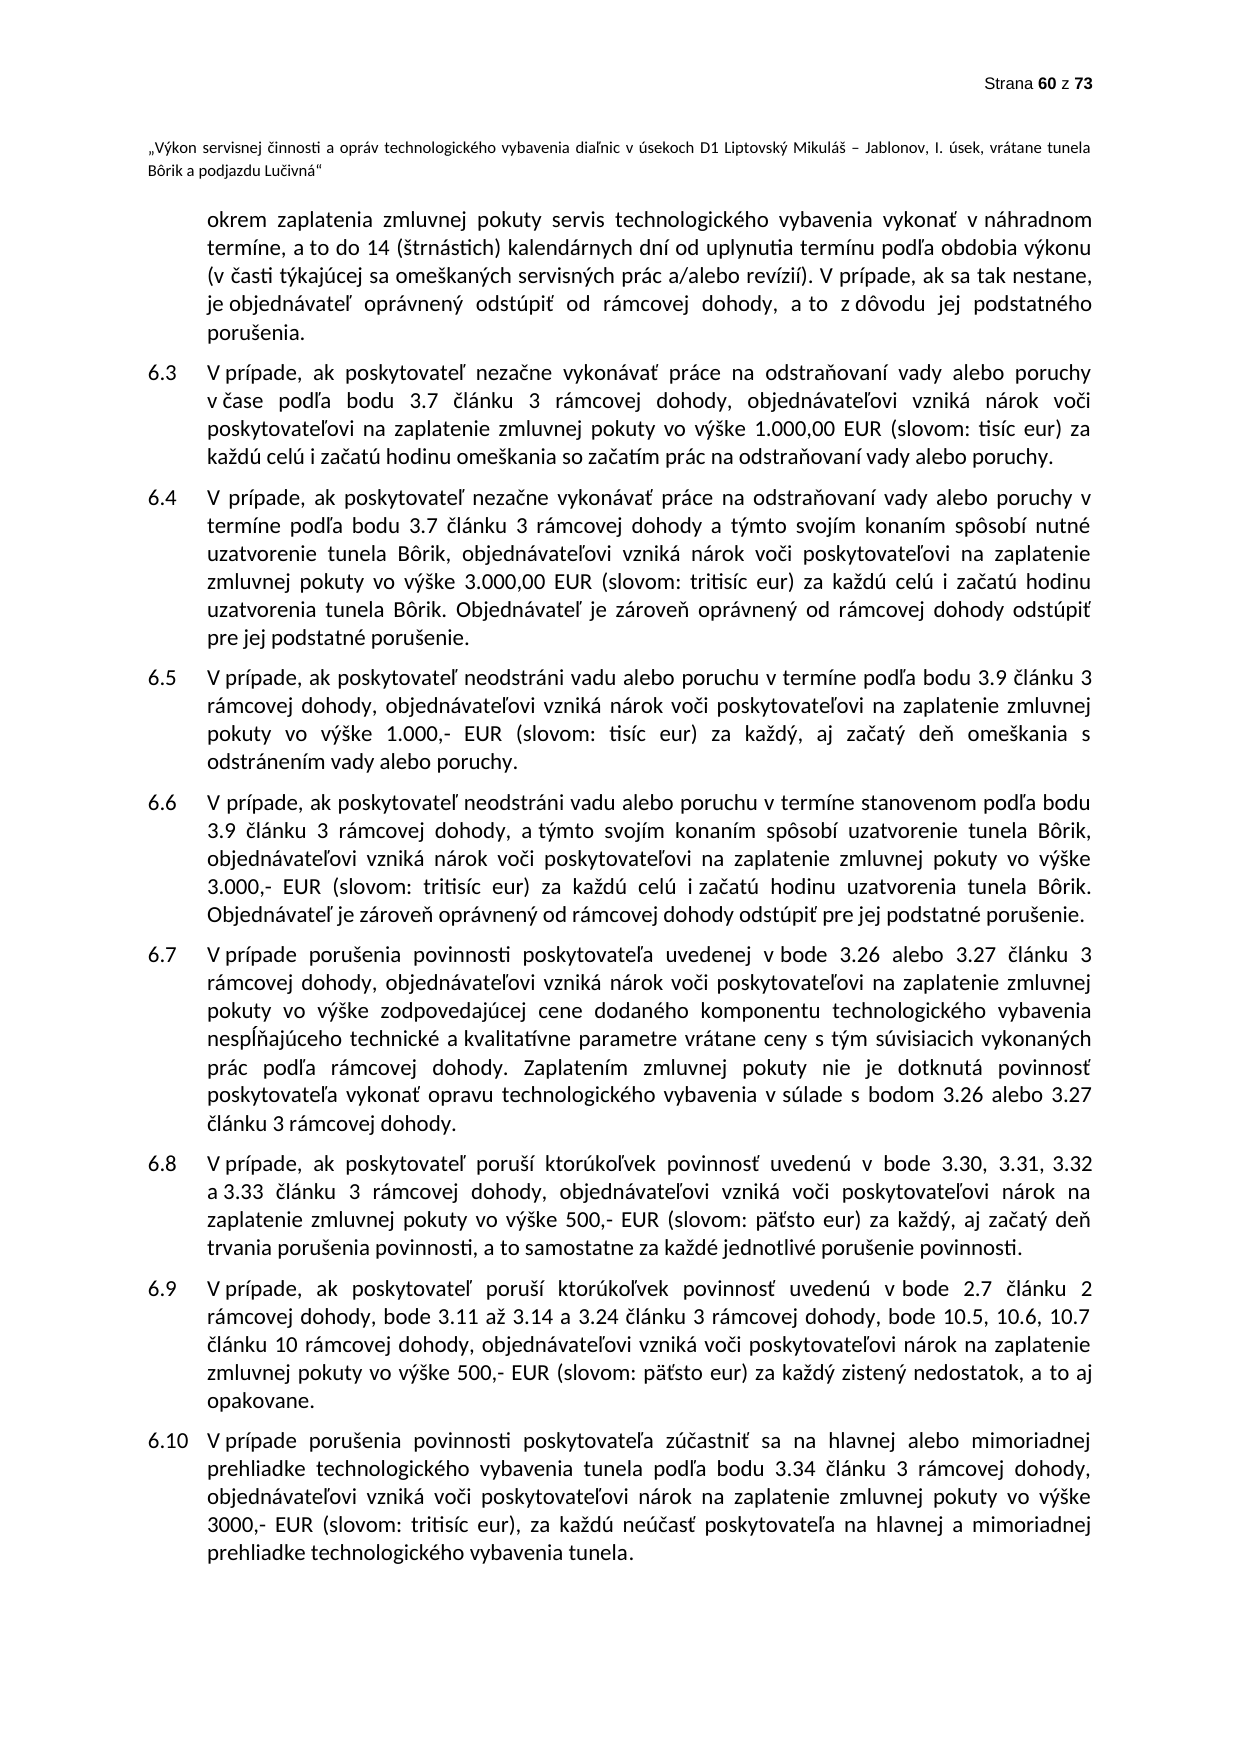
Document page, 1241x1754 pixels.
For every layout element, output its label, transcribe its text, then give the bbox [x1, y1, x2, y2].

list V prípade porušenia povinnosti poskytovateľa uvedenej v bode 3.26 alebo 3.27 článku 3 rámcovej dohody, objednávateľovi vzniká nárok voči poskytovateľovi na zaplatenie zmluvnej pokuty vo výške zodpovedajúcej cene dodaného komponentu technologického vybavenia nespĺňajúceho technické a kvalitatívne parametre vrátane ceny s tým súvisiacich vykonaných prác podľa rámcovej dohody. Zaplatením zmluvnej pokuty nie je dotknutá povinnosť poskytovateľa vykonať opravu technologického vybavenia v súlade s bodom 3.26 alebo 3.27 článku 3 rámcovej dohody. [148, 941, 1092, 1137]
list V prípade, ak poskytovateľ nezačne vykonávať práce na odstraňovaní vady alebo poruchy v čase podľa bodu 3.7 článku 3 rámcovej dohody, objednávateľovi vzniká nárok voči poskytovateľovi na zaplatenie zmluvnej pokuty vo výške 1.000,00 EUR (slovom: tisíc eur) za každú celú i začatú hodinu omeškania so začatím prác na odstraňovaní vady alebo poruchy. [148, 358, 1092, 470]
list V prípade, ak poskytovateľ nezačne vykonávať práce na odstraňovaní vady alebo poruchy v termíne podľa bodu 3.7 článku 3 rámcovej dohody a týmto svojím konaním spôsobí nutné uzatvorenie tunela Bôrik, objednávateľovi vzniká nárok voči poskytovateľovi na zaplatenie zmluvnej pokuty vo výške 3.000,00 EUR (slovom: tritisíc eur) za každú celú i začatú hodinu uzatvorenia tunela Bôrik. Objednávateľ je zároveň oprávnený od rámcovej dohody odstúpiť pre jej podstatné porušenie. [148, 483, 1092, 651]
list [148, 206, 1092, 346]
list V prípade, ak poskytovateľ poruší ktorúkoľvek povinnosť uvedenú v bode 2.7 článku 2 rámcovej dohody, bode 3.11 až 3.14 a 3.24 článku 3 rámcovej dohody, bode 10.5, 10.6, 10.7 článku 10 rámcovej dohody, objednávateľovi vzniká voči poskytovateľovi nárok na zaplatenie zmluvnej pokuty vo výške 500,- EUR (slovom: päťsto eur) za každý zistený nedostatok, a to aj opakovane. [148, 1274, 1092, 1414]
list V prípade, ak poskytovateľ poruší ktorúkoľvek povinnosť uvedenú v bode 3.30, 3.31, 3.32 a 3.33 článku 3 rámcovej dohody, objednávateľovi vzniká voči poskytovateľovi nárok na zaplatenie zmluvnej pokuty vo výške 500,- EUR (slovom: päťsto eur) za každý, aj začatý deň trvania porušenia povinnosti, a to samostatne za každé jednotlivé porušenie povinnosti. [148, 1149, 1092, 1261]
list V prípade porušenia povinnosti poskytovateľa zúčastniť sa na hlavnej alebo mimoriadnej prehliadke technologického vybavenia tunela podľa bodu 3.34 článku 3 rámcovej dohody, objednávateľovi vzniká voči poskytovateľovi nárok na zaplatenie zmluvnej pokuty vo výške 3000,- EUR (slovom: tritisíc eur), za každú neúčasť poskytovateľa na hlavnej a mimoriadnej prehliadke technologického vybavenia tunela. [148, 1426, 1092, 1566]
list V prípade, ak poskytovateľ neodstráni vadu alebo poruchu v termíne stanovenom podľa bodu 3.9 článku 3 rámcovej dohody, a týmto svojím konaním spôsobí uzatvorenie tunela Bôrik, objednávateľovi vzniká nárok voči poskytovateľovi na zaplatenie zmluvnej pokuty vo výške 3.000,- EUR (slovom: tritisíc eur) za každú celú i začatú hodinu uzatvorenia tunela Bôrik. Objednávateľ je zároveň oprávnený od rámcovej dohody odstúpiť pre jej podstatné porušenie. [148, 788, 1092, 928]
list V prípade, ak poskytovateľ neodstráni vadu alebo poruchu v termíne podľa bodu 3.9 článku 3 rámcovej dohody, objednávateľovi vzniká nárok voči poskytovateľovi na zaplatenie zmluvnej pokuty vo výške 1.000,- EUR (slovom: tisíc eur) za každý, aj začatý deň omeškania s odstránením vady alebo poruchy. [148, 663, 1092, 775]
